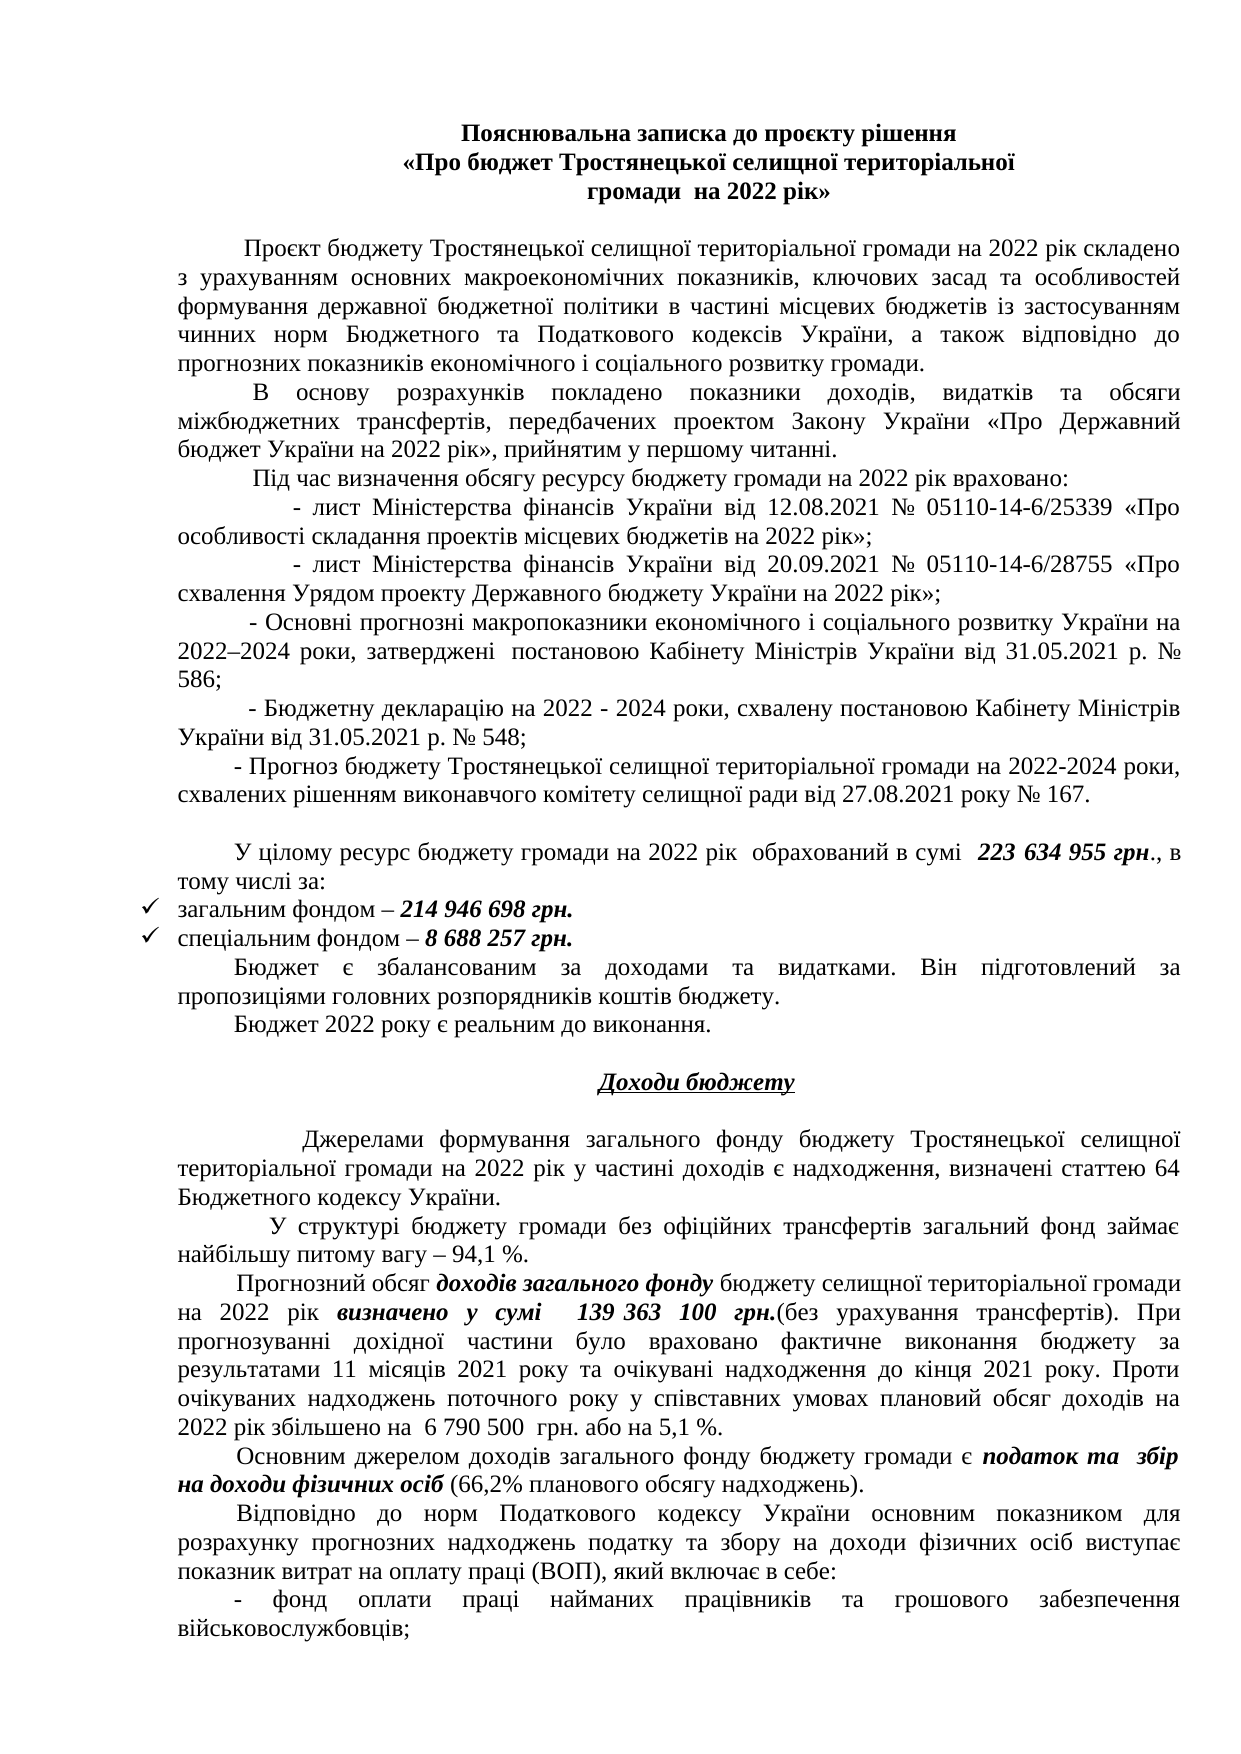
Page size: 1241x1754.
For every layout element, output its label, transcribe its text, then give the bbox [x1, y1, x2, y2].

text Бюджет є збалансованим за доходами та видатками. Він підготовлений за пропозиціями головних розпорядників коштів бюджету. [177, 952, 1181, 1009]
text В основу розрахунків покладено показники доходів, видатків та обсяги міжбюджетних трансфертів, передбачених проектом Закону України «Про Державний бюджет України на 2022 рік», прийнятим у першому читанні. [177, 377, 1181, 463]
list спеціальним фондом – 8 688 257 грн. [140, 923, 1181, 952]
text Відповідно до норм Податкового кодексу України основним показником для розрахунку прогнозних надходжень податку та збору на доходи фізичних осіб виступає показник витрат на оплату праці (ВОП), який включає в себе: [177, 1498, 1181, 1584]
text - Основні прогнозні макропоказники економічного і соціального розвитку України на 2022–2024 роки, затверджені постановою Кабінету Міністрів України від 31.05.2021 р. № 586; [177, 607, 1181, 693]
text У структурі бюджету громади без офіційних трансфертів загальний фонд займає найбільшу питому вагу – 94,1 %. [177, 1211, 1181, 1268]
text - лист Міністерства фінансів України від 20.09.2021 № 05110-14-6/28755 «Про схвалення Урядом проекту Державного бюджету України на 2022 рік»; [177, 549, 1181, 607]
text - Прогноз бюджету Тростянецької селищної територіальної громади на 2022-2024 роки, схвалених рішенням виконавчого комітету селищної ради від 27.08.2021 року № 167. [177, 751, 1181, 808]
text Прогнозний обсяг доходів загального фонду бюджету селищної територіальної громади на 2022 рік визначено у сумі 139 363 100 грн.(без урахування трансфертів). При прогнозуванні дохідної частини було враховано фактичне виконання бюджету за результатами 11 місяців 2021 року та очікувані надходження до кінця 2021 року. Проти очікуваних надходжень поточного року у співставних умовах плановий обсяг доходів на 2022 рік збільшено на 6 790 500 грн. або на 5,1 %. [177, 1268, 1181, 1441]
text - фонд оплати праці найманих працівників та грошового забезпечення військовослужбовців; [177, 1584, 1181, 1642]
text Під час визначення обсягу ресурсу бюджету громади на 2022 рік враховано: [177, 463, 1181, 492]
text Пояснювальна записка до проєкту рішення [177, 118, 1181, 147]
list загальним фондом – 214 946 698 грн. [140, 894, 1181, 923]
text Проєкт бюджету Тростянецької селищної територіальної громади на 2022 рік складено з урахуванням основних макроекономічних показників, ключових засад та особливостей формування державної бюджетної політики в частині місцевих бюджетів із застосуванням чинних норм Бюджетного та Податкового кодексів України, а також відповідно до прогнозних показників економічного і соціального розвитку громади. [177, 233, 1181, 377]
text Бюджет 2022 року є реальним до виконання. [177, 1009, 1181, 1038]
text Доходи бюджету [177, 1067, 1181, 1096]
text - Бюджетну декларацію на 2022 - 2024 роки, схвалену постановою Кабінету Міністрів України від 31.05.2021 р. № 548; [177, 693, 1181, 751]
text Основним джерелом доходів загального фонду бюджету громади є податок та збір на доходи фізичних осіб (66,2% планового обсягу надходжень). [177, 1441, 1181, 1498]
text У цілому ресурс бюджету громади на 2022 рік обрахований в сумі 223 634 955 грн., в тому числі за: [177, 837, 1181, 894]
text Джерелами формування загального фонду бюджету Тростянецької селищної територіальної громади на 2022 рік у частині доходів є надходження, визначені статтею 64 Бюджетного кодексу України. [177, 1124, 1181, 1211]
text - лист Міністерства фінансів України від 12.08.2021 № 05110-14-6/25339 «Про особливості складання проектів місцевих бюджетів на 2022 рік»; [177, 492, 1181, 549]
text «Про бюджет Тростянецької селищної територіальної [177, 147, 1181, 176]
text громади на 2022 рік» [177, 176, 1181, 204]
